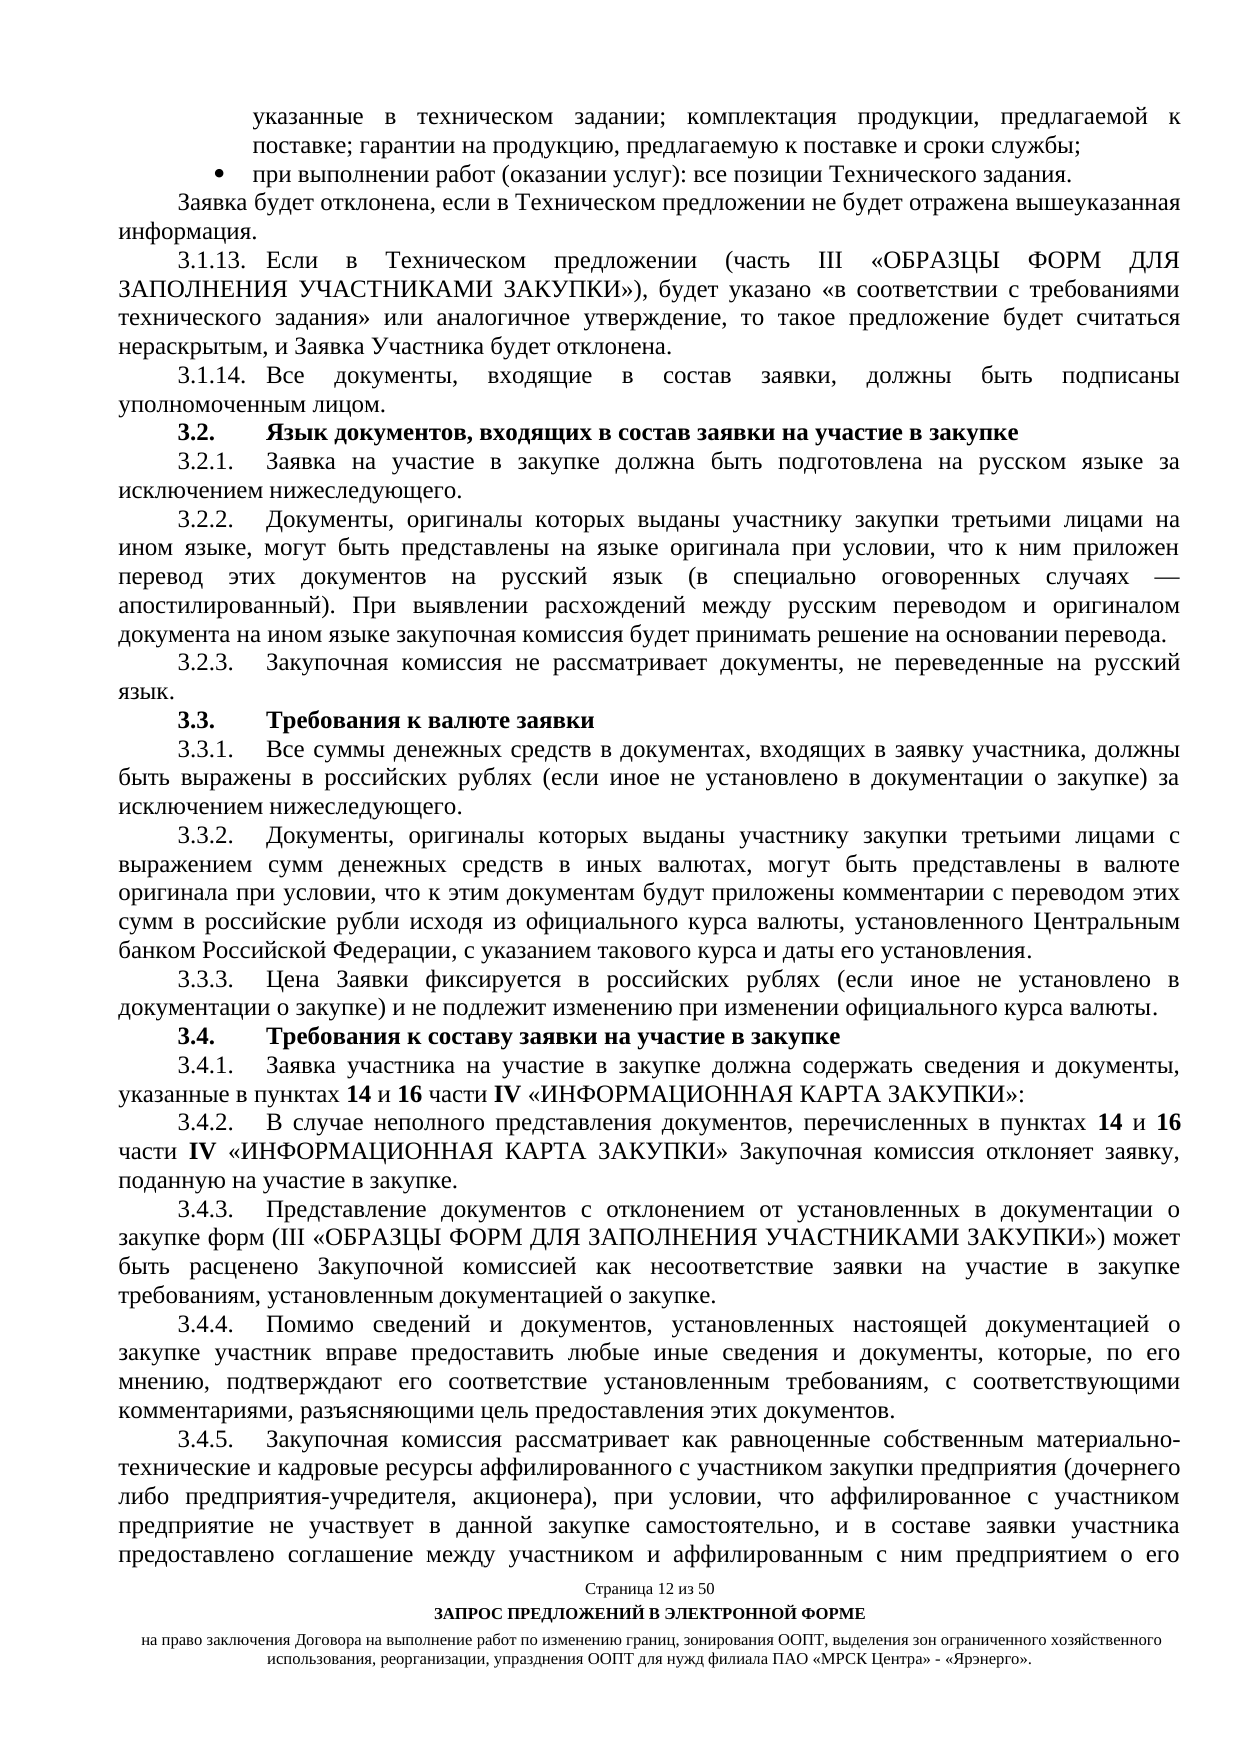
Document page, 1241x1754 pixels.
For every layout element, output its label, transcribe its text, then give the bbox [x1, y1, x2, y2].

subtitle Язык документов, входящих в состав заявки на участие в закупке [118, 417, 1181, 446]
subtitle Заявка на участие в закупке должна быть подготовлена на русском языке за исключением нижеследующего. [118, 446, 1181, 504]
subtitle Все документы, входящие в состав заявки, должны быть подписаны уполномоченным лицом. [118, 360, 1181, 417]
subtitle Помимо сведений и документов, установленных настоящей документацией о закупке участник вправе предоставить любые иные сведения и документы, которые, по его мнению, подтверждают его соответствие установленным требованиям, с соответствующими комментариями, разъясняющими цель предоставления этих документов. [118, 1309, 1181, 1424]
subtitle Документы, оригиналы которых выданы участнику закупки третьими лицами на ином языке, могут быть представлены на языке оригинала при условии, что к ним приложен перевод этих документов на русский язык (в специально оговоренных случаях — апостилированный). При выявлении расхождений между русским переводом и оригиналом документа на ином языке закупочная комиссия будет принимать решение на основании перевода. [118, 504, 1181, 647]
subtitle Требования к валюте заявки [118, 705, 1181, 734]
subtitle Закупочная комиссия не рассматривает документы, не переведенные на русский язык. [118, 647, 1181, 705]
subtitle Заявка будет отклонена, если в Техническом предложении не будет отражена вышеуказанная информация. [118, 187, 1181, 245]
subtitle Цена Заявки фиксируется в российских рублях (если иное не установлено в документации о закупке) и не подлежит изменению при изменении официального курса валюты. [118, 964, 1181, 1021]
subtitle Документы, оригиналы которых выданы участнику закупки третьими лицами с выражением сумм денежных средств в иных валютах, могут быть представлены в валюте оригинала при условии, что к этим документам будут приложены комментарии с переводом этих сумм в российские рубли исходя из официального курса валюты, установленного Центральным банком Российской Федерации, с указанием такового курса и даты его установления. [118, 820, 1181, 964]
subtitle Заявка участника на участие в закупке должна содержать сведения и документы, указанные в пунктах 14 и 16 части IV «ИНФОРМАЦИОННАЯ КАРТА ЗАКУПКИ»: [118, 1050, 1181, 1107]
subtitle Если в Техническом предложении (часть III «ОБРАЗЦЫ ФОРМ ДЛЯ ЗАПОЛНЕНИЯ УЧАСТНИКАМИ ЗАКУПКИ»), будет указано «в соответствии с требованиями технического задания» или аналогичное утверждение, то такое предложение будет считаться нераскрытым, и Заявка Участника будет отклонена. [118, 245, 1181, 360]
subtitle В случае неполного представления документов, перечисленных в пунктах 14 и 16 части IV «ИНФОРМАЦИОННАЯ КАРТА ЗАКУПКИ» Закупочная комиссия отклоняет заявку, поданную на участие в закупке. [118, 1107, 1181, 1194]
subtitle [215, 101, 1181, 159]
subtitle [118, 1424, 1181, 1567]
subtitle Представление документов с отклонением от установленных в документации о закупке форм (III «ОБРАЗЦЫ ФОРМ ДЛЯ ЗАПОЛНЕНИЯ УЧАСТНИКАМИ ЗАКУПКИ») может быть расценено Закупочной комиссией как несоответствие заявки на участие в закупке требованиям, установленным документацией о закупке. [118, 1194, 1181, 1309]
subtitle Все суммы денежных средств в документах, входящих в заявку участника, должны быть выражены в российских рублях (если иное не установлено в документации о закупке) за исключением нижеследующего. [118, 734, 1181, 820]
subtitle при выполнении работ (оказании услуг): все позиции Технического задания. [215, 159, 1181, 187]
subtitle Требования к составу заявки на участие в закупке [118, 1021, 1181, 1050]
